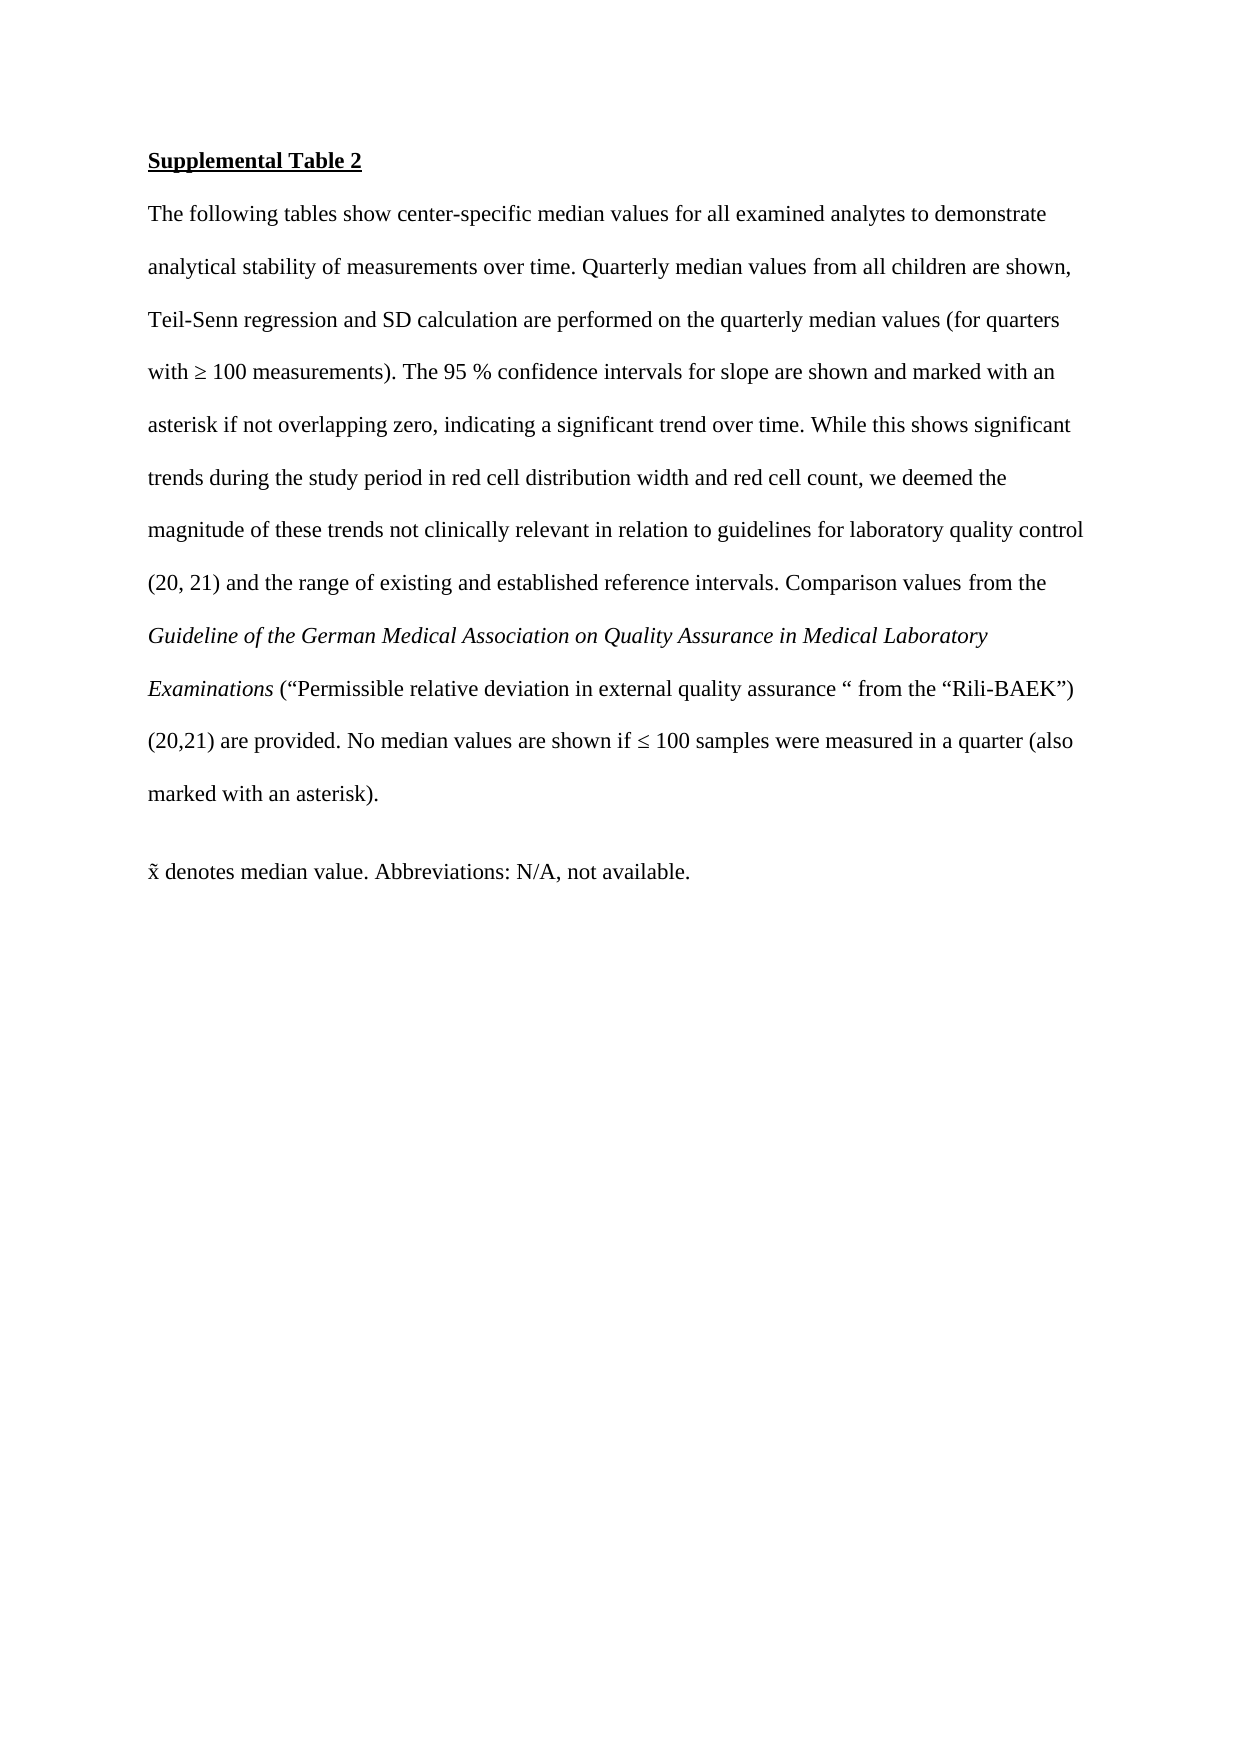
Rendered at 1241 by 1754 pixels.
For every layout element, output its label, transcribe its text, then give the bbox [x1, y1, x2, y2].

text The following tables show center-specific median values for all examined analytes to demonstrate analytical stability of measurements over time. Quarterly median values from all children are shown, Teil-Senn regression and SD calculation are performed on the quarterly median values (for quarters with ≥ 100 measurements). The 95 % confidence intervals for slope are shown and marked with an asterisk if not overlapping zero, indicating a significant trend over time. While this shows significant trends during the study period in red cell distribution width and red cell count, we deemed the magnitude of these trends not clinically relevant in relation to guidelines for laboratory quality control (20, 21) and the range of existing and established reference intervals. Comparison values from the Guideline of the German Medical Association on Quality Assurance in Medical Laboratory Examinations (“Permissible relative deviation in external quality assurance “ from the “Rili-BAEK”) (20,21) are provided. No median values are shown if ≤ 100 samples were measured in a quarter (also marked with an asterisk). [148, 200, 1093, 806]
text x̃ denotes median value. Abbreviations: N/A, not available. [148, 858, 1093, 884]
text Supplemental Table 2 [148, 148, 1093, 174]
